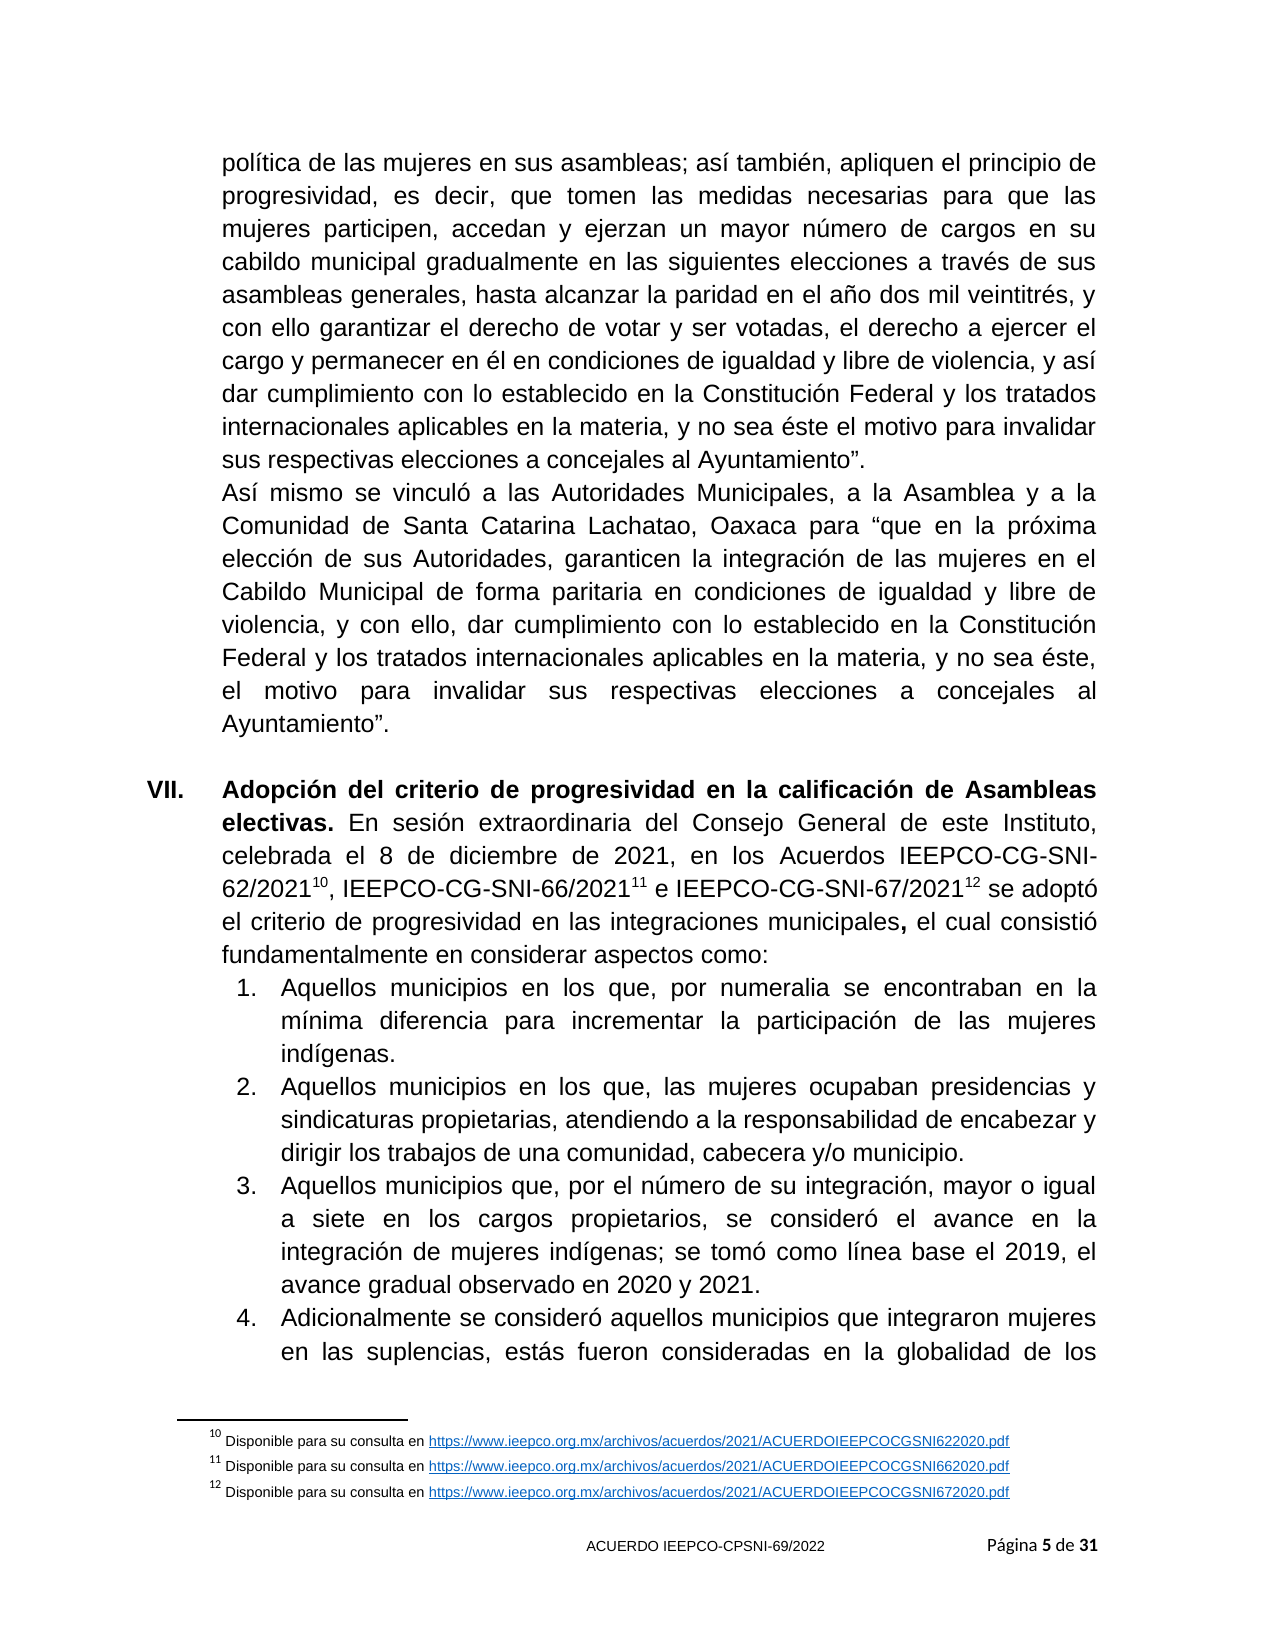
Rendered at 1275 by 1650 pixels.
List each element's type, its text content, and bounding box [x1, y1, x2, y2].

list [222, 148, 1098, 474]
list Así mismo se vinculó a las Autoridades Municipales, a la Asamblea y a la Comunidad de Santa Catarina Lachatao, Oaxaca para “que en la próxima elección de sus Autoridades, garanticen la integración de las mujeres en el Cabildo Municipal de forma paritaria en condiciones de igualdad y libre de violencia, y con ello, dar cumplimiento con lo establecido en la Constitución Federal y los tratados internacionales aplicables en la materia, y no sea éste, el motivo para invalidar sus respectivas elecciones a concejales al Ayuntamiento”. [222, 478, 1098, 738]
list Aquellos municipios en los que, por numeralia se encontraban en la mínima diferencia para incrementar la participación de las mujeres indígenas. [236, 973, 1098, 1068]
list Aquellos municipios en los que, las mujeres ocupaban presidencias y sindicaturas propietarias, atendiendo a la responsabilidad de encabezar y dirigir los trabajos de una comunidad, cabecera y/o municipio. [236, 1072, 1098, 1167]
list Aquellos municipios que, por el número de su integración, mayor o igual a siete en los cargos propietarios, se consideró el avance en la integración de mujeres indígenas; se tomó como línea base el 2019, el avance gradual observado en 2020 y 2021. [236, 1171, 1098, 1299]
list Adopción del criterio de progresividad en la calificación de Asambleas electivas. En sesión extraordinaria del Consejo General de este Instituto, celebrada el 8 de diciembre de 2021, en los Acuerdos IEEPCO-CG-SNI-62/2021, IEEPCO-CG-SNI-66/2021 e IEEPCO-CG-SNI-67/2021 se adoptó el criterio de progresividad en las integraciones municipales, el cual consistió fundamentalmente en considerar aspectos como: [184, 775, 1098, 969]
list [236, 1303, 1098, 1365]
